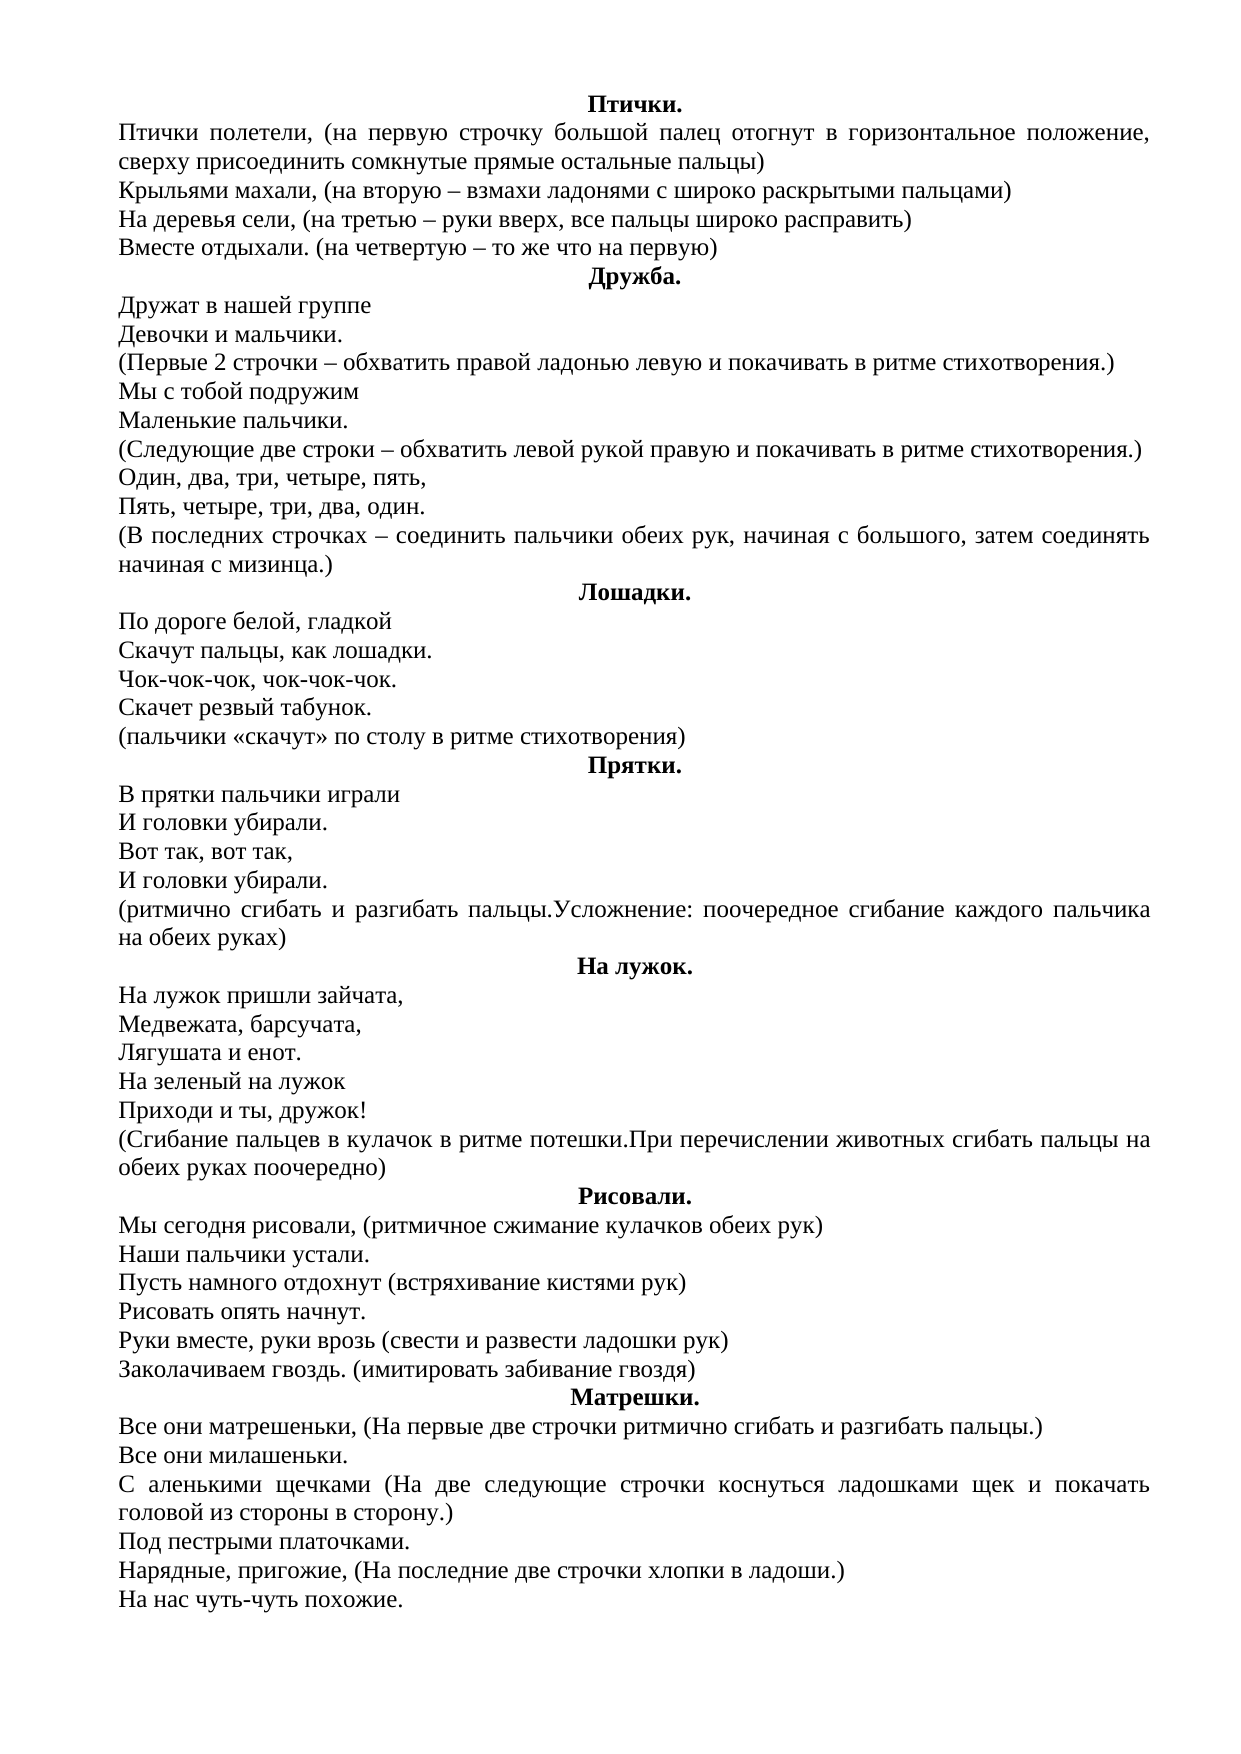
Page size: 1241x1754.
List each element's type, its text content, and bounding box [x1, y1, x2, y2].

text Пусть намного отдохнут (встряхивание кистями рук) [118, 1267, 1152, 1296]
text Нарядные, пригожие, (На последние две строчки хлопки в ладоши.) [118, 1555, 1152, 1584]
text На деревья сели, (на третью – руки вверх, все пальцы широко расправить) [118, 204, 1152, 232]
text (ритмично сгибать и разгибать пальцы.Усложнение: поочередное сгибание каждого пальчика на обеих руках) [118, 894, 1152, 951]
text Чок-чок-чок, чок-чок-чок. [118, 664, 1152, 692]
text Пять, четыре, три, два, один. [118, 491, 1152, 520]
text На лужок. [118, 951, 1152, 980]
text Лягушата и енот. [118, 1037, 1152, 1066]
text На зеленый на лужок [118, 1066, 1152, 1095]
text Лошадки. [118, 577, 1152, 606]
text Все они милашеньки. [118, 1440, 1152, 1469]
text (В последних строчках – соединить пальчики обеих рук, начиная с большого, затем соединять начиная с мизинца.) [118, 520, 1152, 577]
text Мы сегодня рисовали, (ритмичное сжимание кулачков обеих рук) [118, 1210, 1152, 1239]
text Руки вместе, руки врозь (свести и развести ладошки рук) [118, 1325, 1152, 1354]
text Медвежата, барсучата, [118, 1009, 1152, 1037]
text Прятки. [118, 750, 1152, 779]
text Крыльями махали, (на вторую – взмахи ладонями с широко раскрытыми пальцами) [118, 175, 1152, 204]
text Наши пальчики устали. [118, 1239, 1152, 1267]
text Дружат в нашей группе [118, 290, 1152, 319]
text Птички. [118, 89, 1152, 117]
text (Следующие две строки – обхватить левой рукой правую и покачивать в ритме стихотворения.) [118, 434, 1152, 462]
text Приходи и ты, дружок! [118, 1095, 1152, 1124]
text Рисовать опять начнут. [118, 1296, 1152, 1325]
text (пальчики «скачут» по столу в ритме стихотворения) [118, 721, 1152, 750]
text Вот так, вот так, [118, 836, 1152, 865]
text И головки убирали. [118, 865, 1152, 894]
text Вместе отдыхали. (на четвертую – то же что на первую) [118, 232, 1152, 261]
text Птички полетели, (на первую строчку большой палец отогнут в горизонтальное положение, сверху присоединить сомкнутые прямые остальные пальцы) [118, 117, 1152, 175]
text Девочки и мальчики. [118, 319, 1152, 347]
text Все они матрешеньки, (На первые две строчки ритмично сгибать и разгибать пальцы.) [118, 1411, 1152, 1440]
text Маленькие пальчики. [118, 405, 1152, 434]
text На лужок пришли зайчата, [118, 980, 1152, 1009]
text Один, два, три, четыре, пять, [118, 462, 1152, 491]
text Скачет резвый табунок. [118, 692, 1152, 721]
text По дороге белой, гладкой [118, 606, 1152, 635]
text И головки убирали. [118, 807, 1152, 836]
text Мы с тобой подружим [118, 376, 1152, 405]
text На нас чуть-чуть похожие. [118, 1584, 1152, 1612]
text С аленькими щечками (На две следующие строчки коснуться ладошками щек и покачать головой из стороны в сторону.) [118, 1469, 1152, 1526]
text Дружба. [118, 261, 1152, 290]
text Заколачиваем гвоздь. (имитировать забивание гвоздя) [118, 1354, 1152, 1382]
text (Первые 2 строчки – обхватить правой ладонью левую и покачивать в ритме стихотворения.) [118, 347, 1152, 376]
text В прятки пальчики играли [118, 779, 1152, 807]
text (Сгибание пальцев в кулачок в ритме потешки.При перечислении животных сгибать пальцы на обеих руках поочередно) [118, 1124, 1152, 1181]
text Матрешки. [118, 1382, 1152, 1411]
text Под пестрыми платочками. [118, 1526, 1152, 1555]
text Рисовали. [118, 1181, 1152, 1210]
text Скачут пальцы, как лошадки. [118, 635, 1152, 664]
